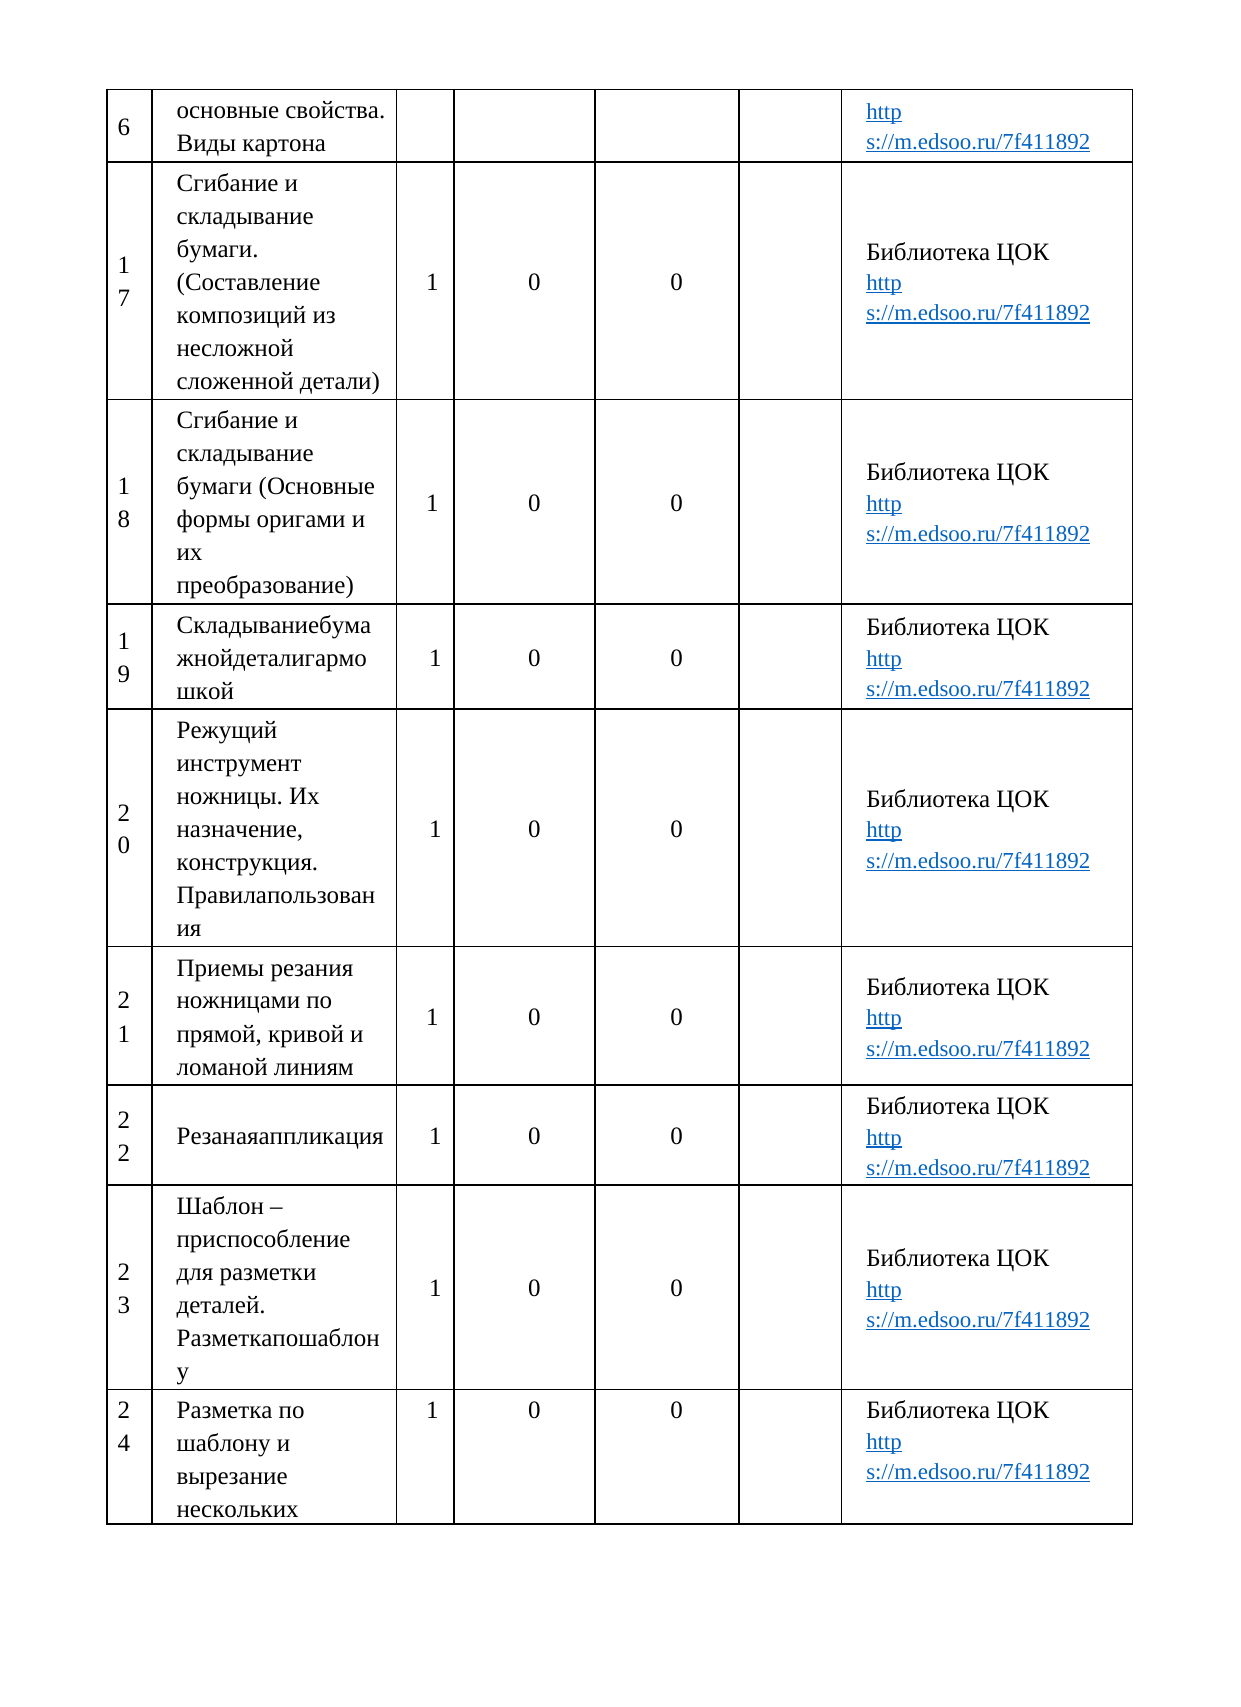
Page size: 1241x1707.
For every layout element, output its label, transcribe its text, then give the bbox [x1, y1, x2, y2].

table_cell 1 [397, 605, 453, 708]
table_cell 19 [108, 605, 151, 708]
table_cell Сгибание и складывание бумаги. (Cоставление композиций из несложной сложенной детали) [153, 163, 396, 398]
table_cell 17 [108, 163, 151, 398]
table_cell 1 [397, 1086, 453, 1184]
table_cell [740, 90, 841, 161]
table_cell 16 [108, 90, 151, 161]
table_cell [153, 1390, 396, 1523]
table_cell Резанаяаппликация [153, 1086, 396, 1184]
table_cell 0 [596, 1186, 738, 1388]
table_cell 21 [108, 947, 151, 1084]
table_cell 1 [397, 1390, 453, 1523]
table_cell 0 [596, 605, 738, 708]
table_cell [740, 163, 841, 398]
table_cell 1 [397, 1186, 453, 1388]
table_cell 0 [455, 947, 594, 1084]
table_cell Приемы резания ножницами по прямой, кривой и ломаной линиям [153, 947, 396, 1084]
table_cell 1 [397, 163, 453, 398]
table_cell 24 [108, 1390, 151, 1523]
table_cell [740, 947, 841, 1084]
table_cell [842, 1390, 1132, 1523]
table_cell [740, 1086, 841, 1184]
table_cell Сгибание и складывание бумаги (Основные формы оригами и их преобразование) [153, 400, 396, 603]
table_cell 0 [455, 90, 594, 161]
table_cell 18 [108, 400, 151, 603]
table_cell [740, 1186, 841, 1388]
table_cell 1 [397, 947, 453, 1084]
table_cell 0 [455, 1086, 594, 1184]
table_cell 1 [397, 90, 453, 161]
table_cell Библиотека ЦОК https://m.edsoo.ru/7f411892 [842, 1086, 1132, 1184]
table_cell 0 [455, 710, 594, 946]
table_cell 0 [455, 605, 594, 708]
table_cell [740, 710, 841, 946]
table_cell Библиотека ЦОК https://m.edsoo.ru/7f411892 [842, 947, 1132, 1084]
table_cell 0 [455, 1390, 594, 1523]
table_cell 0 [455, 1186, 594, 1388]
table_cell 0 [455, 163, 594, 398]
table_cell [740, 605, 841, 708]
table_cell 0 [455, 400, 594, 603]
table_cell 0 [596, 710, 738, 946]
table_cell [842, 163, 1132, 398]
table_cell Библиотека ЦОК https://m.edsoo.ru/7f411892 [842, 710, 1132, 946]
table_cell 0 [596, 163, 738, 398]
table_cell Библиотека ЦОК https://m.edsoo.ru/7f411892 [842, 400, 1132, 603]
table_cell 0 [596, 1086, 738, 1184]
table_cell 0 [596, 1390, 738, 1523]
table_cell 1 [397, 400, 453, 603]
table_cell 20 [108, 710, 151, 946]
table_cell 0 [596, 947, 738, 1084]
table_cell 23 [108, 1186, 151, 1388]
table_cell Режущий инструмент ножницы. Их назначение, конструкция. Правилапользования [153, 710, 396, 946]
table_cell [740, 400, 841, 603]
table_cell Библиотека ЦОК https://m.edsoo.ru/7f411892 [842, 605, 1132, 708]
table_cell 1 [397, 710, 453, 946]
table_cell 22 [108, 1086, 151, 1184]
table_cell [842, 90, 1132, 161]
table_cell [842, 1186, 1132, 1388]
table_cell Шаблон – приспособление для разметки деталей. Разметкапошаблону [153, 1186, 396, 1388]
table_cell 0 [596, 90, 738, 161]
table_cell 0 [596, 400, 738, 603]
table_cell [153, 90, 396, 161]
table_cell Складываниебумажнойдеталигармошкой [153, 605, 396, 708]
table_cell [740, 1390, 841, 1523]
